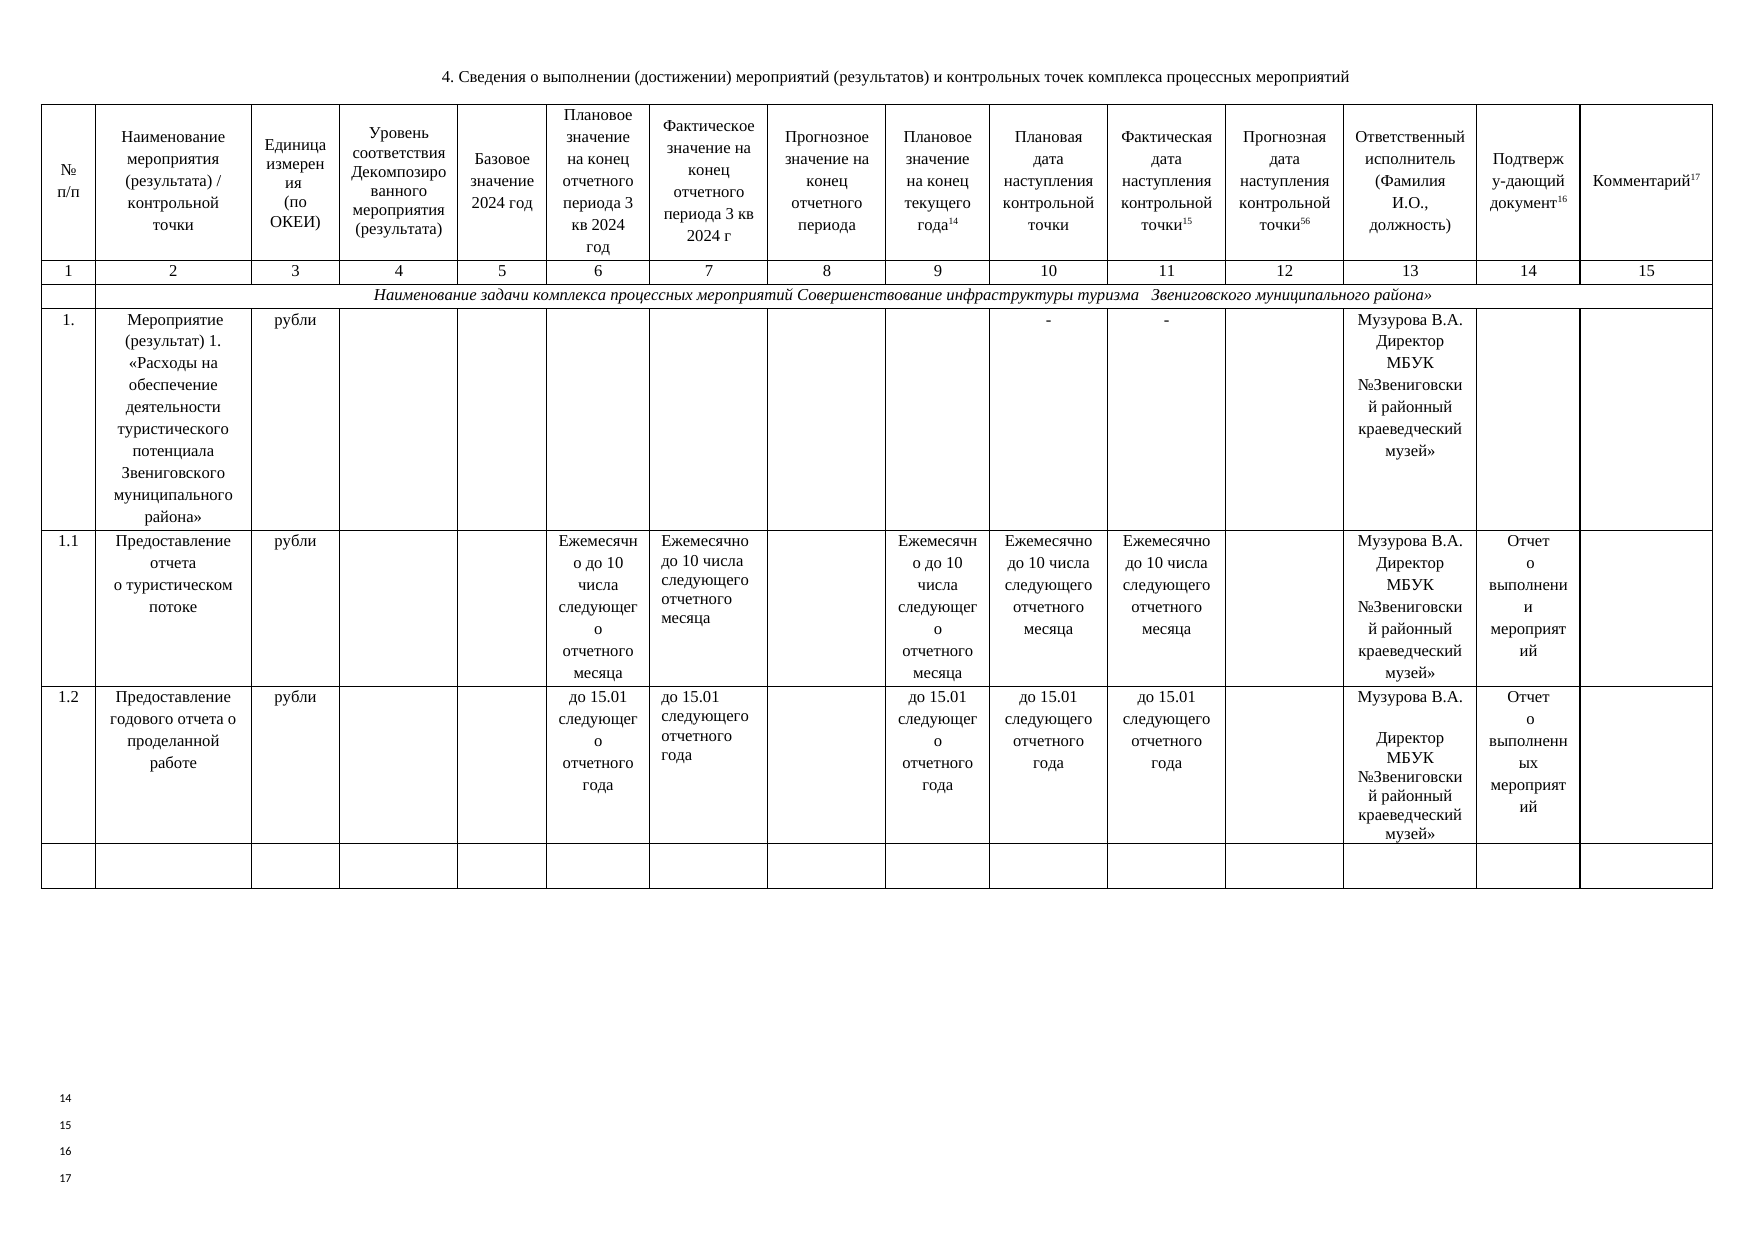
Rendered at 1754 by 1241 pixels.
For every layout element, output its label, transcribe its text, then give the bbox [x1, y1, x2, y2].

table_cell [1108, 844, 1225, 888]
table_cell Предоставление годового отчета о проделанной работе [96, 687, 251, 843]
table_cell 14 [1477, 261, 1579, 284]
table_cell Наименование задачи комплекса процессных мероприятий Совершенствование инфраструктуры туризма Звениговского муниципального района» [96, 285, 1712, 308]
table_cell [1477, 309, 1579, 530]
table_cell [458, 309, 546, 530]
table_cell [1581, 844, 1712, 888]
table_header Прогнозная дата наступления контрольной точки56 [1226, 105, 1343, 260]
table_cell 1.1 [42, 531, 95, 686]
table_cell 7 [650, 261, 767, 284]
table_cell Музурова В.А. Директор МБУК №Звениговский районный краеведческий музей» [1344, 531, 1476, 686]
table_cell [252, 844, 339, 888]
table_cell 11 [1108, 261, 1225, 284]
table_cell [768, 844, 885, 888]
table_cell - [1108, 309, 1225, 530]
table_header Наименование мероприятия (результата) / контрольной точки [96, 105, 251, 260]
table_cell [340, 844, 457, 888]
table_cell [340, 531, 457, 686]
text 4. Сведения о выполнении (достижении) мероприятий (результатов) и контрольных точек комплекса процессных мероприятий [97, 67, 1695, 86]
table_cell рубли [252, 309, 339, 530]
table_header Ответственный исполнитель (Фамилия И.О., должность) [1344, 105, 1476, 260]
table_cell 2 [96, 261, 251, 284]
table_cell Предоставление отчета о туристическом потоке [96, 531, 251, 686]
table_cell [768, 309, 885, 530]
table_cell [650, 844, 767, 888]
table_header Плановое значение на конец текущего года [886, 105, 989, 260]
table_cell [547, 309, 649, 530]
table_cell до 15.01 следующего отчетного года [650, 687, 767, 843]
table_cell 1 [42, 261, 95, 284]
table_cell до 15.01 следующего отчетного года [1108, 687, 1225, 843]
table_cell [1226, 309, 1343, 530]
table_cell Мероприятие (результат) 1. «Расходы на обеспечение деятельности туристического потенциала Звениговского муниципального района» [96, 309, 251, 530]
table_cell [1477, 844, 1579, 888]
table_cell [96, 844, 251, 888]
table_cell [1581, 309, 1712, 530]
table_cell 12 [1226, 261, 1343, 284]
table_cell Отчет о выполнении мероприятий [1477, 531, 1579, 686]
table_header Фактическая дата наступления контрольной точки [1108, 105, 1225, 260]
table_header Единица измерения (по ОКЕИ) [252, 105, 339, 260]
table_cell 6 [547, 261, 649, 284]
table_cell [1344, 844, 1476, 888]
table_cell [1226, 687, 1343, 843]
table_cell 5 [458, 261, 546, 284]
table_cell [1581, 687, 1712, 843]
table_header № п/п [42, 105, 95, 260]
table_cell 10 [990, 261, 1107, 284]
table_cell Ежемесячно до 10 числа следующего отчетного месяца [886, 531, 989, 686]
table_cell [1581, 531, 1712, 686]
table_cell Ежемесячно до 10 числа следующего отчетного месяца [1108, 531, 1225, 686]
table_cell [340, 687, 457, 843]
table_cell 4 [340, 261, 457, 284]
table_cell рубли [252, 531, 339, 686]
table_cell Ежемесячно до 10 числа следующего отчетного месяца [650, 531, 767, 686]
table_cell [886, 844, 989, 888]
table_cell 1.2 [42, 687, 95, 843]
table_cell до 15.01 следующего отчетного года [990, 687, 1107, 843]
table_header Плановое значение на конец отчетного периода 3 кв 2024 год [547, 105, 649, 260]
table_cell [42, 285, 95, 308]
table_cell [886, 309, 989, 530]
table_cell [547, 844, 649, 888]
table_header Подтвержу-дающий документ [1477, 105, 1579, 260]
table_header Базовое значение 2024 год [458, 105, 546, 260]
table_cell 15 [1581, 261, 1712, 284]
table_header Фактическое значение на конец отчетного периода 3 кв 2024 г [650, 105, 767, 260]
table_cell [458, 844, 546, 888]
table_cell Музурова В.А. Директор МБУК №Звениговский районный краеведческий музей» [1344, 687, 1476, 843]
table_cell [340, 309, 457, 530]
table_cell [458, 687, 546, 843]
table_cell [42, 844, 95, 888]
table_cell Отчет о выполненных мероприятий [1477, 687, 1579, 843]
table_cell 1. [42, 309, 95, 530]
table_cell Музурова В.А. Директор МБУК №Звениговский районный краеведческий музей» [1344, 309, 1476, 530]
table_cell до 15.01 следующего отчетного года [547, 687, 649, 843]
table_header Комментарий [1581, 105, 1712, 260]
table_cell - [990, 309, 1107, 530]
table_header Уровень соответствия Декомпозированного мероприятия (результата) [340, 105, 457, 260]
table_cell до 15.01 следующего отчетного года [886, 687, 989, 843]
table_cell 13 [1344, 261, 1476, 284]
table_cell 9 [886, 261, 989, 284]
table_cell [650, 309, 767, 530]
table_cell [1226, 531, 1343, 686]
table_cell Ежемесячно до 10 числа следующего отчетного месяца [990, 531, 1107, 686]
table_cell Ежемесячно до 10 числа следующего отчетного месяца [547, 531, 649, 686]
table_cell [1226, 844, 1343, 888]
table_cell 3 [252, 261, 339, 284]
table_cell рубли [252, 687, 339, 843]
table_cell [768, 687, 885, 843]
table_header Прогнозное значение на конец отчетного периода [768, 105, 885, 260]
table_header Плановая дата наступления контрольной точки [990, 105, 1107, 260]
table_cell [990, 844, 1107, 888]
table_cell 8 [768, 261, 885, 284]
table_cell [458, 531, 546, 686]
table_cell [768, 531, 885, 686]
